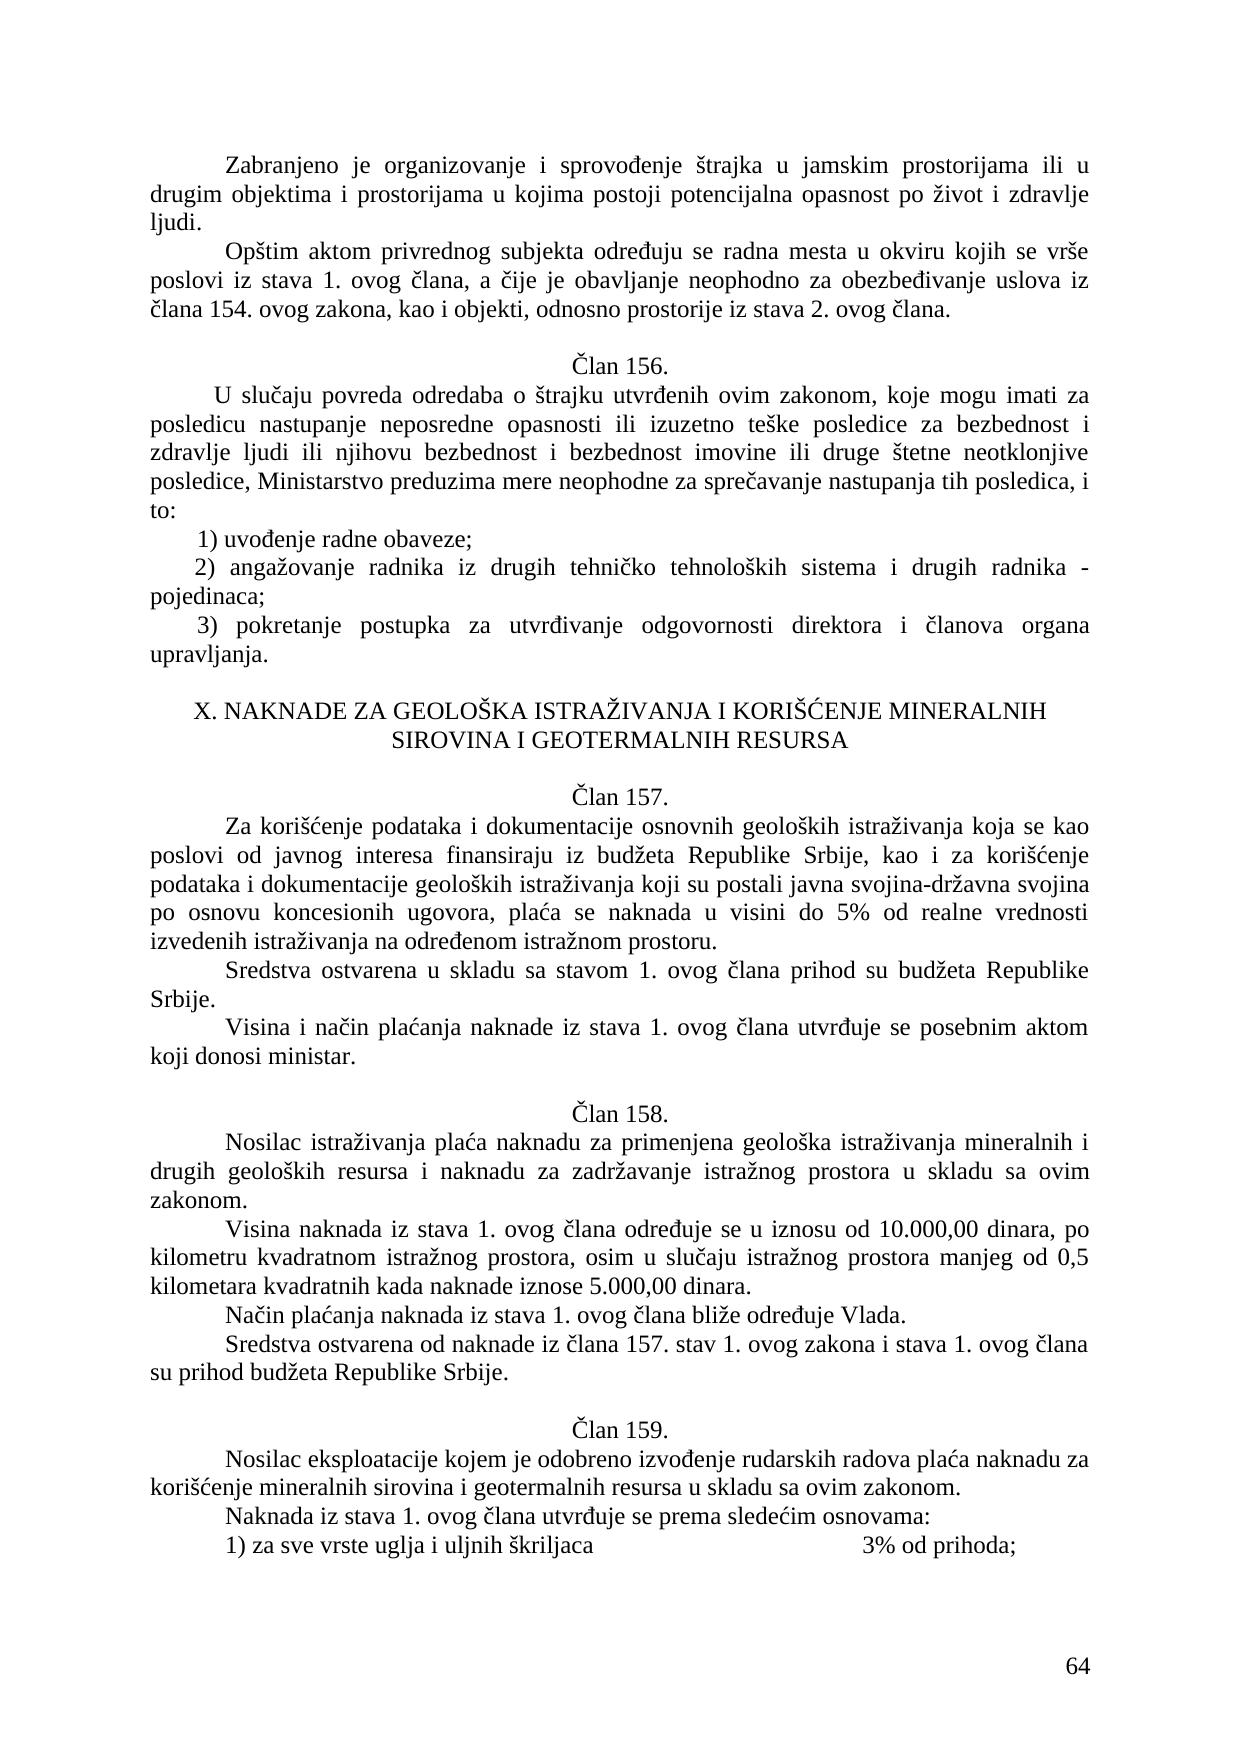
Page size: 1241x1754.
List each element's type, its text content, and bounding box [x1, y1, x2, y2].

text 1) za sve vrste uglja i uljnih škriljaca 3% od prihoda; [197, 1530, 1090, 1559]
text 2) angažovanje radnika iz drugih tehničko tehnoloških sistema i drugih radnika - pojedinaca; [150, 552, 1090, 610]
text Visina i način plaćanja naknade iz stava 1. ovog člana utvrđuje se posebnim aktom koji donosi ministar. [150, 1012, 1090, 1070]
text Član 156. [150, 351, 1090, 380]
text Sredstva ostvarena od naknade iz člana 157. stav 1. ovog zakona i stava 1. ovog člana su prihod budžeta Republike Srbije. [150, 1329, 1090, 1386]
text Član 158. [150, 1099, 1090, 1127]
text Nosilac istraživanja plaća naknadu za primenjena geološka istraživanja mineralnih i drugih geoloških resursa i naknadu za zadržavanje istražnog prostora u skladu sa ovim zakonom. [150, 1127, 1090, 1214]
text Nosilac eksploatacije kojem je odobreno izvođenje rudarskih radova plaća naknadu za korišćenje mineralnih sirovina i geotermalnih resursa u skladu sa ovim zakonom. [150, 1444, 1090, 1501]
text Za korišćenje podataka i dokumentacije osnovnih geoloških istraživanja koja se kao poslovi od javnog interesa finansiraju iz budžeta Republike Srbije, kao i za korišćenje podataka i dokumentacije geoloških istraživanja koji su postali javna svojina-državna svojina po osnovu koncesionih ugovora, plaća se naknada u visini do 5% od realne vrednosti izvedenih istraživanja na određenom istražnom prostoru. [150, 811, 1090, 955]
text Sredstva ostvarena u skladu sa stavom 1. ovog člana prihod su budžeta Republike Srbije. [150, 955, 1090, 1012]
text Način plaćanja naknada iz stava 1. ovog člana bliže određuje Vlada. [150, 1300, 1090, 1329]
text 1) uvođenje radne obaveze; [166, 524, 1090, 552]
text Zabranjeno je organizovanje i sprovođenje štrajka u jamskim prostorijama ili u drugim objektima i prostorijama u kojima postoji potencijalna opasnost po život i zdravlje ljudi. [150, 150, 1090, 236]
text Član 157. [150, 782, 1090, 811]
text X. NAKNADE ZA GEOLOŠKA ISTRAŽIVANJA I KORIŠĆENJE MINERALNIH SIROVINA I GEOTERMALNIH RESURSA [150, 696, 1090, 754]
text Visina naknada iz stava 1. ovog člana određuje se u iznosu od 10.000,00 dinara, po kilometru kvadratnom istražnog prostora, osim u slučaju istražnog prostora manjeg od 0,5 kilometara kvadratnih kada naknade iznose 5.000,00 dinara. [150, 1214, 1090, 1300]
text Naknada iz stava 1. ovog člana utvrđuje se prema sledećim osnovama: [150, 1501, 1090, 1530]
text Opštim aktom privrednog subjekta određuju se radna mesta u okviru kojih se vrše poslovi iz stava 1. ovog člana, a čije je obavljanje neophodno za obezbeđivanje uslova iz člana 154. ovog zakona, kao i objekti, odnosno prostorije iz stava 2. ovog člana. [150, 236, 1090, 322]
text 3) pokretanje postupka za utvrđivanje odgovornosti direktora i članova organa upravljanja. [150, 610, 1090, 667]
text U slučaju povreda odredaba o štrajku utvrđenih ovim zakonom, koje mogu imati za posledicu nastupanje neposredne opasnosti ili izuzetno teške posledice za bezbednost i zdravlje ljudi ili njihovu bezbednost i bezbednost imovine ili druge štetne neotklonjive posledice, Ministarstvo preduzima mere neophodne za sprečavanje nastupanja tih posledica, i to: [150, 380, 1090, 524]
text Član 159. [150, 1415, 1090, 1444]
